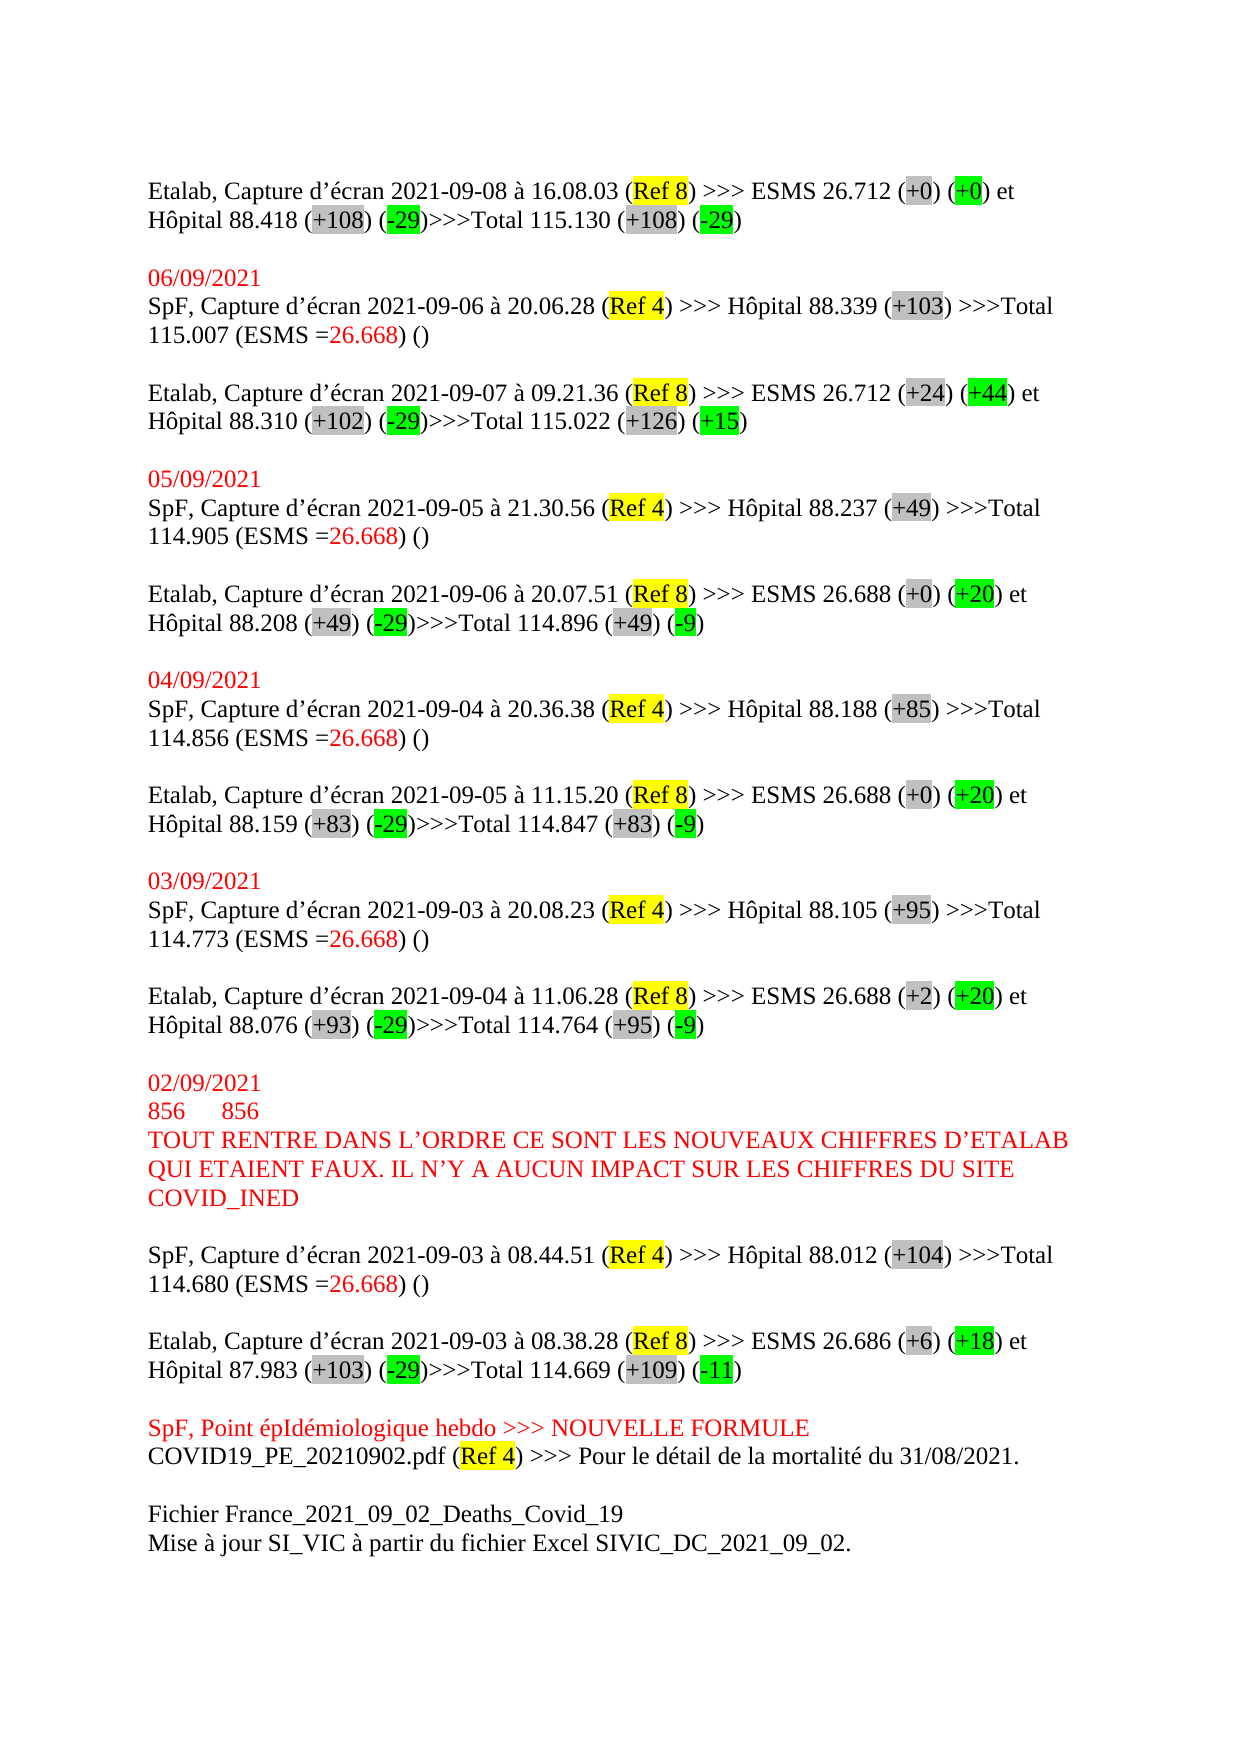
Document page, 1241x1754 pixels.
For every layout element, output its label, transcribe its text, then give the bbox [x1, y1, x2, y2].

text COVID19_PE_20210902.pdf (Ref 4) >>> Pour le détail de la mortalité du 31/08/2021. [148, 1441, 460, 1470]
text 06/09/2021 [148, 263, 1093, 291]
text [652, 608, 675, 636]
text 02/09/2021 [148, 1068, 1093, 1096]
text SpF, Capture d’écran 2021-09-05 à 21.30.56 (Ref 4) >>> Hôpital 88.237 (+49) >>>Total 114.905 (ESMS =26.668) () [148, 493, 1093, 550]
text 05/09/2021 [148, 464, 1093, 493]
text Etalab, Capture d’écran 2021-09-04 à 11.06.28 (Ref 8) >>> ESMS 26.688 (+2) (+20) et Hôpital 88.076 (+93) (-29)>>>Total 114.764 (+95) (-9) [148, 981, 633, 1039]
text Etalab, Capture d’écran 2021-09-06 à 20.07.51 (Ref 8) >>> ESMS 26.688 (+0) (+20) et Hôpital 88.208 (+49) (-29)>>>Total 114.896 (+49) (-9) [688, 579, 1093, 636]
text TOUT RENTRE DANS L’ORDRE CE SONT LES NOUVEAUX CHIFFRES D’ETALAB QUI ETAIENT FAUX. IL N’Y A AUCUN IMPACT SUR LES CHIFFRES DU SITE COVID_INED [148, 1125, 1093, 1211]
text SpF, Capture d’écran 2021-09-04 à 20.36.38 (Ref 4) >>> Hôpital 88.188 (+85) >>>Total 114.856 (ESMS =26.668) () [148, 694, 1093, 751]
text Etalab, Capture d’écran 2021-09-05 à 11.15.20 (Ref 8) >>> ESMS 26.688 (+0) (+20) et Hôpital 88.159 (+83) (-29)>>>Total 114.847 (+83) (-9) [148, 780, 633, 838]
text Etalab, Capture d’écran 2021-09-06 à 20.07.51 (Ref 8) >>> ESMS 26.688 (+0) (+20) et Hôpital 88.208 (+49) (-29)>>>Total 114.896 (+49) (-9) [148, 579, 633, 636]
text Mise à jour SI_VIC à partir du fichier Excel SIVIC_DC_2021_09_02. [148, 1528, 1093, 1556]
text Fichier France_2021_09_02_Deaths_Covid_19 [148, 1499, 1093, 1528]
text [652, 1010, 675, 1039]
text Etalab, Capture d’écran 2021-09-03 à 08.38.28 (Ref 8) >>> ESMS 26.686 (+6) (+18) et Hôpital 87.983 (+103) (-29)>>>Total 114.669 (+109) (-11) [148, 1326, 633, 1384]
text Etalab, Capture d’écran 2021-09-08 à 16.08.03 (Ref 8) >>> ESMS 26.712 (+0) (+0) et Hôpital 88.418 (+108) (-29)>>>Total 115.130 (+108) (-29) [677, 176, 1093, 234]
text 03/09/2021 [148, 866, 1093, 895]
text Etalab, Capture d’écran 2021-09-08 à 16.08.03 (Ref 8) >>> ESMS 26.712 (+0) (+0) et Hôpital 88.418 (+108) (-29)>>>Total 115.130 (+108) (-29) [148, 176, 633, 234]
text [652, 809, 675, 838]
text Etalab, Capture d’écran 2021-09-07 à 09.21.36 (Ref 8) >>> ESMS 26.712 (+24) (+44) et Hôpital 88.310 (+102) (-29)>>>Total 115.022 (+126) (+15) [677, 378, 1093, 435]
text Etalab, Capture d’écran 2021-09-04 à 11.06.28 (Ref 8) >>> ESMS 26.688 (+2) (+20) et Hôpital 88.076 (+93) (-29)>>>Total 114.764 (+95) (-9) [688, 981, 1093, 1039]
text SpF, Capture d’écran 2021-09-06 à 20.06.28 (Ref 4) >>> Hôpital 88.339 (+103) >>>Total 115.007 (ESMS =26.668) () [148, 291, 1093, 349]
text Etalab, Capture d’écran 2021-09-03 à 08.38.28 (Ref 8) >>> ESMS 26.686 (+6) (+18) et Hôpital 87.983 (+103) (-29)>>>Total 114.669 (+109) (-11) [677, 1326, 1093, 1384]
text Etalab, Capture d’écran 2021-09-07 à 09.21.36 (Ref 8) >>> ESMS 26.712 (+24) (+44) et Hôpital 88.310 (+102) (-29)>>>Total 115.022 (+126) (+15) [148, 378, 633, 435]
text SpF, Capture d’écran 2021-09-03 à 20.08.23 (Ref 4) >>> Hôpital 88.105 (+95) >>>Total 114.773 (ESMS =26.668) () [148, 895, 1093, 953]
text 04/09/2021 [148, 665, 1093, 694]
text Etalab, Capture d’écran 2021-09-05 à 11.15.20 (Ref 8) >>> ESMS 26.688 (+0) (+20) et Hôpital 88.159 (+83) (-29)>>>Total 114.847 (+83) (-9) [688, 780, 1093, 838]
text COVID19_PE_20210902.pdf (Ref 4) >>> Pour le détail de la mortalité du 31/08/2021. [515, 1441, 1093, 1470]
text SpF, Capture d’écran 2021-09-03 à 08.44.51 (Ref 4) >>> Hôpital 88.012 (+104) >>>Total 114.680 (ESMS =26.668) () [148, 1240, 1093, 1298]
text 856 856 [148, 1096, 1093, 1125]
text SpF, Point épIdémiologique hebdo >>> NOUVELLE FORMULE [148, 1413, 1093, 1441]
